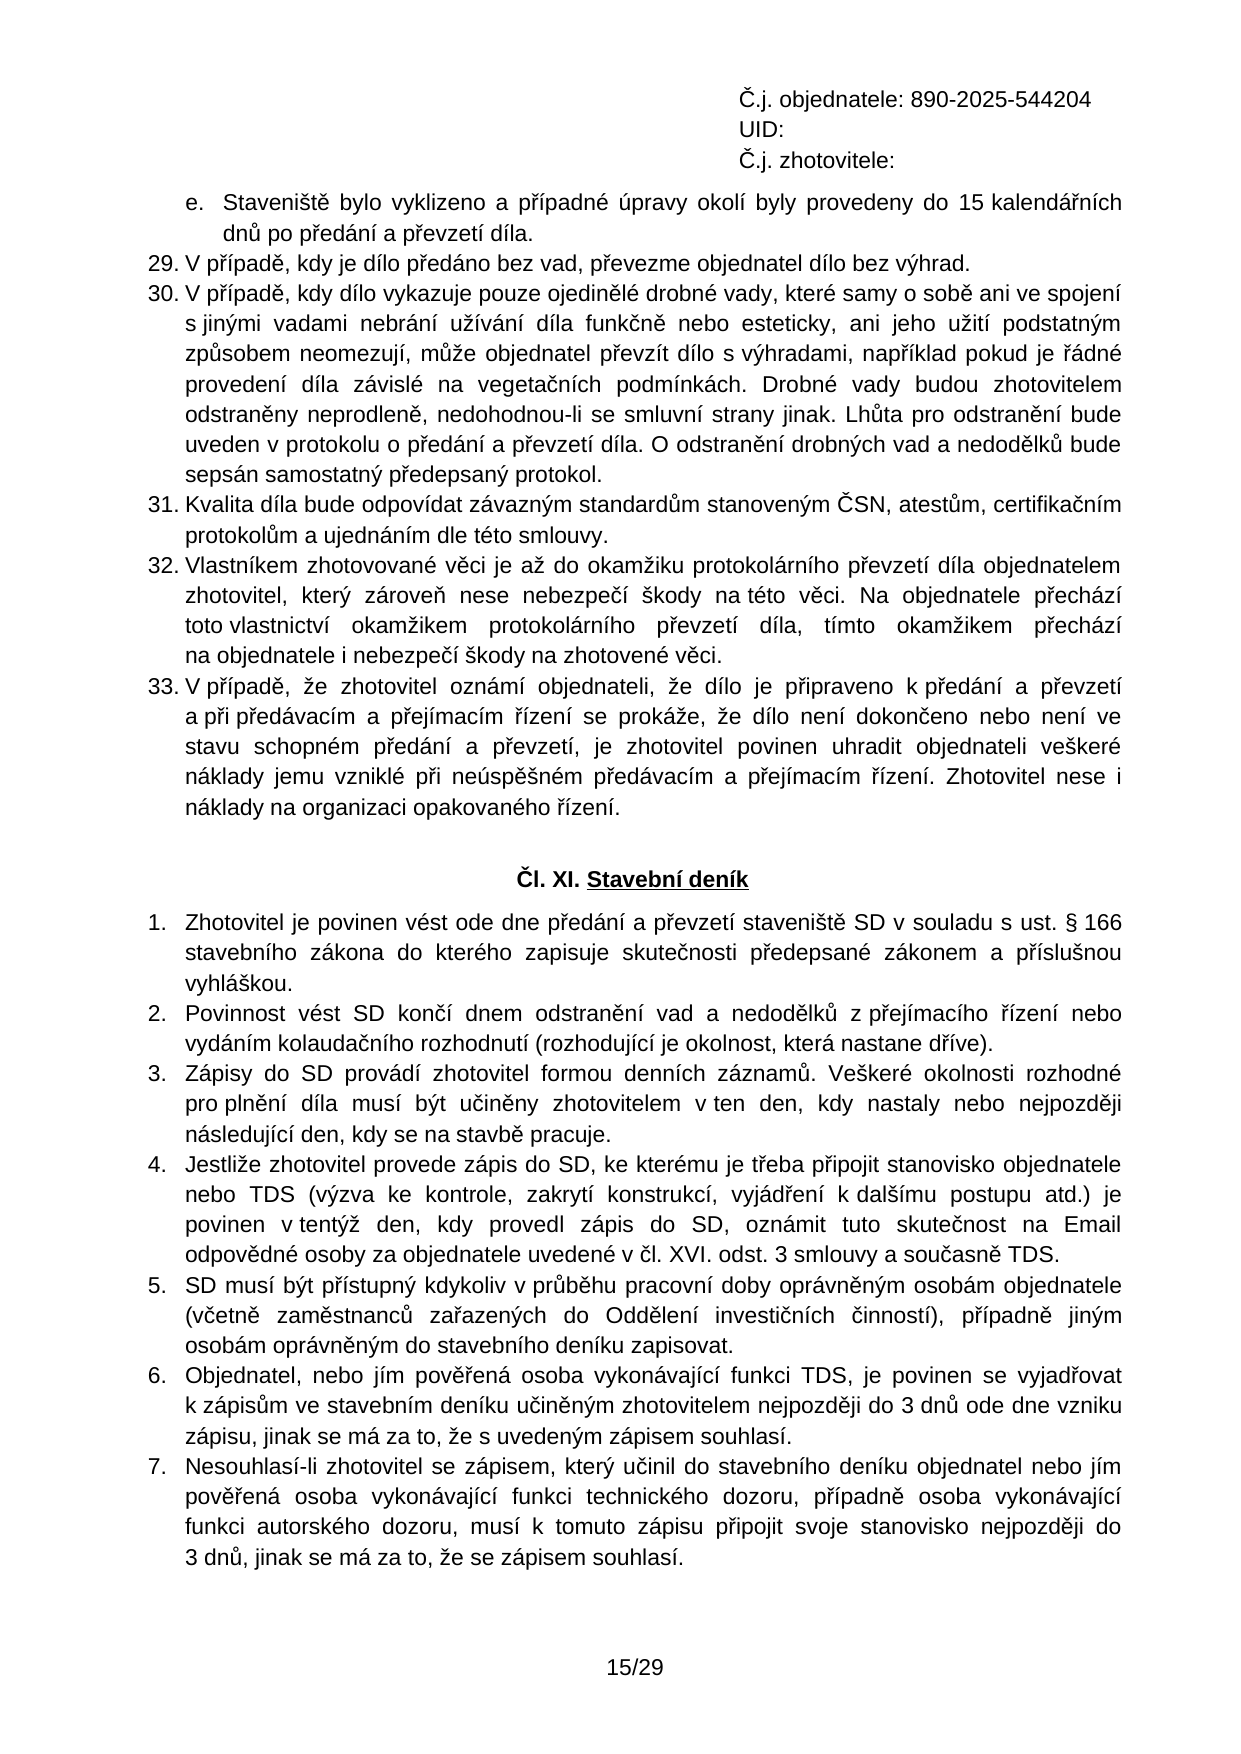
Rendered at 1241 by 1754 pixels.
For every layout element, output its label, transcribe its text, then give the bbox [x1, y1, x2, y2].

list SD musí být přístupný kdykoliv v průběhu pracovní doby oprávněným osobám objednatele (včetně zaměstnanců zařazených do Oddělení investičních činností), případně jiným osobám oprávněným do stavebního deníku zapisovat. [148, 1272, 1122, 1358]
list Povinnost vést SD končí dnem odstranění vad a nedodělků z přejímacího řízení nebo vydáním kolaudačního rozhodnutí (rozhodující je okolnost, která nastane dříve). [148, 1000, 1122, 1056]
list Kvalita díla bude odpovídat závazným standardům stanoveným ČSN, atestům, certifikačním protokolům a ujednáním dle této smlouvy. [148, 491, 1122, 548]
list Staveniště bylo vyklizeno a případné úpravy okolí byly provedeny do 15 kalendářních dnů po předání a převzetí díla. [185, 189, 1122, 246]
list V případě, kdy dílo vykazuje pouze ojedinělé drobné vady, které samy o sobě ani ve spojení s jinými vadami nebrání užívání díla funkčně nebo esteticky, ani jeho užití podstatným způsobem neomezují, může objednatel převzít dílo s výhradami, například pokud je řádné provedení díla závislé na vegetačních podmínkách. Drobné vady budou zhotovitelem odstraněny neprodleně, nedohodnou-li se smluvní strany jinak. Lhůta pro odstranění bude uveden v protokolu o předání a převzetí díla. O odstranění drobných vad a nedodělků bude sepsán samostatný předepsaný protokol. [148, 280, 1122, 488]
list Zápisy do SD provádí zhotovitel formou denních záznamů. Veškeré okolnosti rozhodné pro plnění díla musí být učiněny zhotovitelem v ten den, kdy nastaly nebo nejpozději následující den, kdy se na stavbě pracuje. [148, 1060, 1122, 1147]
text Stavební deník [148, 866, 1122, 893]
list Vlastníkem zhotovované věci je až do okamžiku protokolárního převzetí díla objednatelem zhotovitel, který zároveň nese nebezpečí škody na této věci. Na objednatele přechází toto vlastnictví okamžikem protokolárního převzetí díla, tímto okamžikem přechází na objednatele i nebezpečí škody na zhotovené věci. [148, 552, 1122, 669]
list Objednatel, nebo jím pověřená osoba vykonávající funkci TDS, je povinen se vyjadřovat k zápisům ve stavebním deníku učiněným zhotovitelem nejpozději do 3 dnů ode dne vzniku zápisu, jinak se má za to, že s uvedeným zápisem souhlasí. [148, 1362, 1122, 1449]
list V případě, kdy je dílo předáno bez vad, převezme objednatel dílo bez výhrad. [148, 250, 1122, 276]
list Zhotovitel je povinen vést ode dne předání a převzetí staveniště SD v souladu s ust. § 166 stavebního zákona do kterého zapisuje skutečnosti předepsané zákonem a příslušnou vyhláškou. [148, 909, 1122, 996]
list Jestliže zhotovitel provede zápis do SD, ke kterému je třeba připojit stanovisko objednatele nebo TDS (výzva ke kontrole, zakrytí konstrukcí, vyjádření k dalšímu postupu atd.) je povinen v tentýž den, kdy provedl zápis do SD, oznámit tuto skutečnost na Email odpovědné osoby za objednatele uvedené v čl. XVI. odst. 3 smlouvy a současně TDS. [148, 1151, 1122, 1268]
list V případě, že zhotovitel oznámí objednateli, že dílo je připraveno k předání a převzetí a při předávacím a přejímacím řízení se prokáže, že dílo není dokončeno nebo není ve stavu schopném předání a převzetí, je zhotovitel povinen uhradit objednateli veškeré náklady jemu vzniklé při neúspěšném předávacím a přejímacím řízení. Zhotovitel nese i náklady na organizaci opakovaného řízení. [148, 673, 1122, 820]
list Nesouhlasí-li zhotovitel se zápisem, který učinil do stavebního deníku objednatel nebo jím pověřená osoba vykonávající funkci technického dozoru, případně osoba vykonávající funkci autorského dozoru, musí k tomuto zápisu připojit svoje stanovisko nejpozději do 3 dnů, jinak se má za to, že se zápisem souhlasí. [148, 1453, 1122, 1570]
